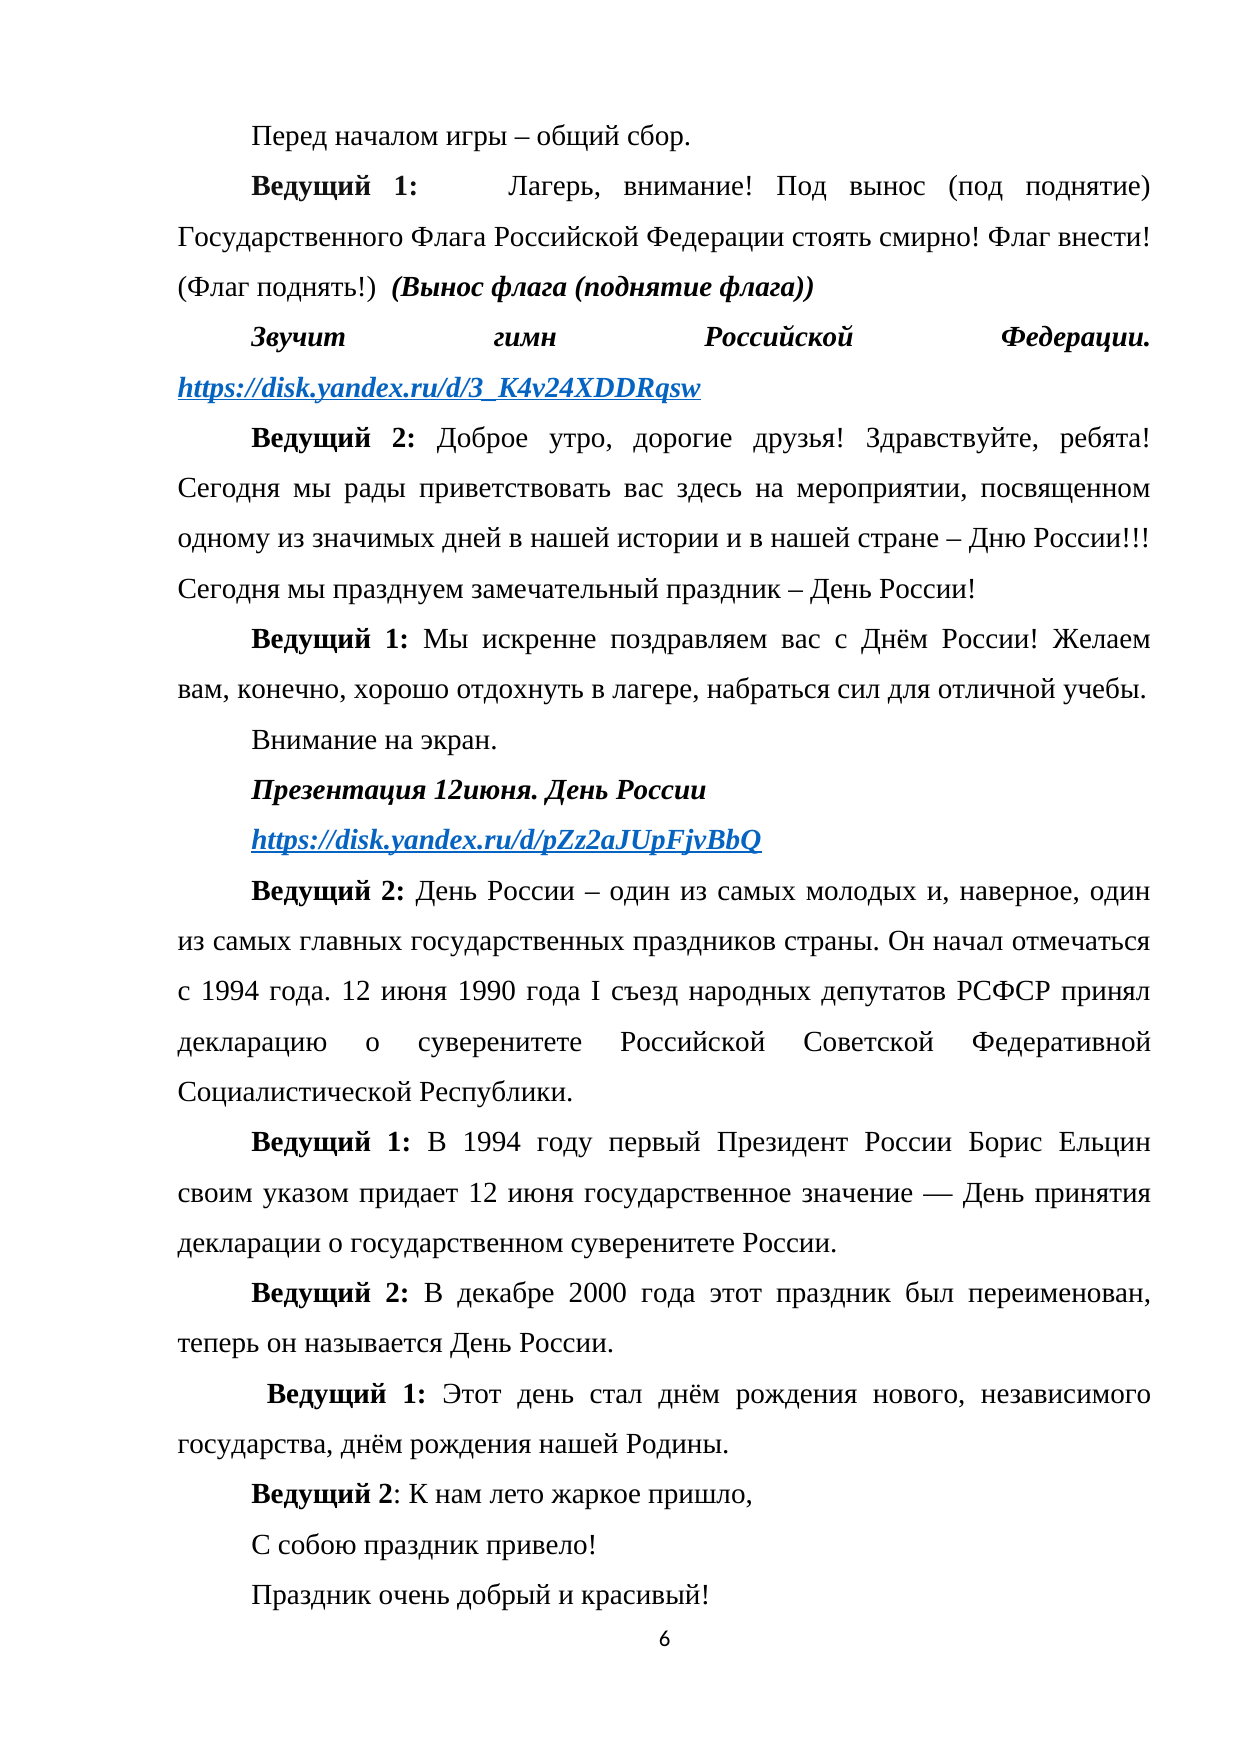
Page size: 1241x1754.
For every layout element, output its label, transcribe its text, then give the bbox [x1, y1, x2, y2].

text Презентация 12июня. День России [177, 772, 1152, 806]
text Ведущий 2: К нам лето жаркое пришло, [177, 1477, 1152, 1510]
text Ведущий 2: В декабре 2000 года этот праздник был переименован, теперь он называется День России. [177, 1275, 1152, 1359]
text С собою праздник привело! [177, 1527, 1152, 1560]
text Ведущий 1: Этот день стал днём рождения нового, независимого государства, днём рождения нашей Родины. [177, 1376, 1152, 1460]
text Ведущий 2: Доброе утро, дорогие друзья! Здравствуйте, ребята! Сегодня мы рады приветствовать вас здесь на мероприятии, посвященном одному из значимых дней в нашей истории и в нашей стране – Дню России!!! Сегодня мы празднуем замечательный праздник – День России! [177, 420, 1152, 604]
text https://disk.yandex.ru/d/pZz2aJUpFjvBbQ [177, 822, 1152, 856]
text Ведущий 1: Мы искренне поздравляем вас с Днём России! Желаем вам, конечно, хорошо отдохнуть в лагере, набраться сил для отличной учебы. [177, 621, 1152, 705]
text Ведущий 1: Лагерь, внимание! Под вынос (под поднятие) Государственного Флага Российской Федерации стоять смирно! Флаг внести! (Флаг поднять!) (Вынос флага (поднятие флага)) [177, 252, 1152, 303]
text Перед началом игры – общий сбор. [177, 118, 1152, 152]
text Ведущий 1: Лагерь, внимание! Под вынос (под поднятие) Государственного Флага Российской Федерации стоять смирно! Флаг внести! (Флаг поднять!) (Вынос флага (поднятие флага)) [177, 168, 1152, 219]
text Внимание на экран. [177, 722, 1152, 755]
text Ведущий 1: В 1994 году первый Президент России Борис Ельцин своим указом придает 12 июня государственное значение — День принятия декларации о государственном суверенитете России. [177, 1124, 1152, 1258]
text Праздник очень добрый и красивый! [177, 1577, 1152, 1611]
text Ведущий 2: День России – один из самых молодых и, наверное, один из самых главных государственных праздников страны. Он начал отмечаться с 1994 года. 12 июня 1990 года I съезд народных депутатов РСФСР принял декларацию о суверенитете Российской Советской Федеративной Социалистической Республики. [177, 873, 1152, 1108]
text Звучит гимн Российской Федерации. https://disk.yandex.ru/d/3_K4v24XDDRqsw [177, 319, 1152, 403]
